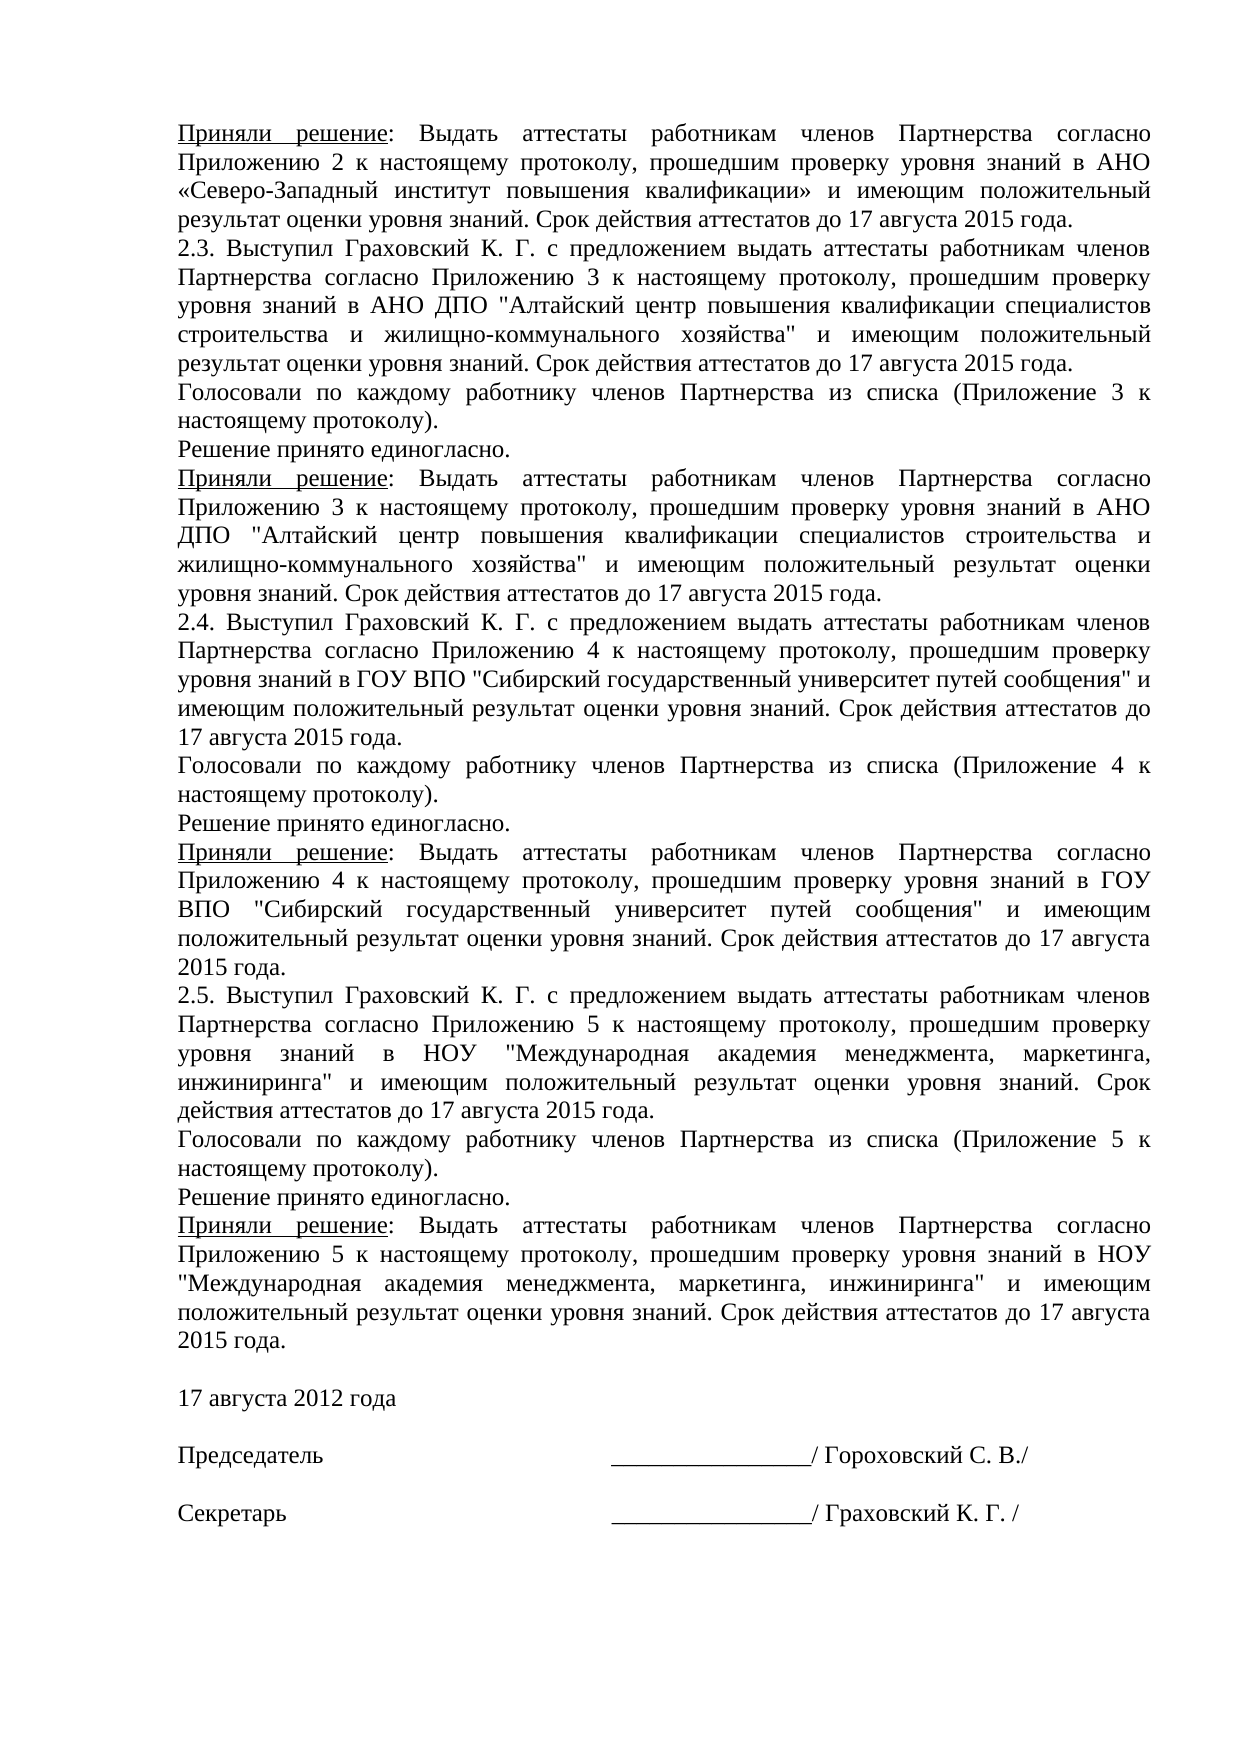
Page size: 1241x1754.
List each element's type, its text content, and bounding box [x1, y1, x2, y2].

text 2.4. Выступил Граховский К. Г. с предложением выдать аттестаты работникам членов Партнерства согласно Приложению 4 к настоящему протоколу, прошедшим проверку уровня знаний в ГОУ ВПО "Сибирский государственный университет путей сообщения" и имеющим положительный результат оценки уровня знаний. Срок действия аттестатов до 17 августа 2015 года. [177, 607, 1152, 751]
text Приняли решение: Выдать аттестаты работникам членов Партнерства согласно Приложению 2 к настоящему протоколу, прошедшим проверку уровня знаний в АНО «Северо-Западный институт повышения квалификации» и имеющим положительный результат оценки уровня знаний. Срок действия аттестатов до 17 августа 2015 года. [177, 118, 1152, 233]
text Голосовали по каждому работнику членов Партнерства из списка (Приложение 5 к настоящему протоколу). [177, 1124, 1152, 1182]
text Приняли решение: Выдать аттестаты работникам членов Партнерства согласно Приложению 4 к настоящему протоколу, прошедшим проверку уровня знаний в ГОУ ВПО "Сибирский государственный университет путей сообщения" и имеющим положительный результат оценки уровня знаний. Срок действия аттестатов до 17 августа 2015 года. [177, 837, 1152, 981]
text Приняли решение: Выдать аттестаты работникам членов Партнерства согласно Приложению 5 к настоящему протоколу, прошедшим проверку уровня знаний в НОУ "Международная академия менеджмента, маркетинга, инжиниринга" и имеющим положительный результат оценки уровня знаний. Срок действия аттестатов до 17 августа 2015 года. [177, 1211, 1152, 1354]
text Решение принято единогласно. [177, 808, 1152, 837]
text Решение принято единогласно. [177, 434, 1152, 463]
text 2.5. Выступил Граховский К. Г. с предложением выдать аттестаты работникам членов Партнерства согласно Приложению 5 к настоящему протоколу, прошедшим проверку уровня знаний в НОУ "Международная академия менеджмента, маркетинга, инжиниринга" и имеющим положительный результат оценки уровня знаний. Срок действия аттестатов до 17 августа 2015 года. [177, 981, 1152, 1124]
text Решение принято единогласно. [177, 1182, 1152, 1211]
text Голосовали по каждому работнику членов Партнерства из списка (Приложение 3 к настоящему протоколу). [177, 377, 1152, 434]
text Председатель ________________/ Гороховский С. В. / [177, 1441, 1152, 1469]
text Голосовали по каждому работнику членов Партнерства из списка (Приложение 4 к настоящему протоколу). [177, 751, 1152, 808]
text 2.3. Выступил Граховский К. Г. с предложением выдать аттестаты работникам членов Партнерства согласно Приложению 3 к настоящему протоколу, прошедшим проверку уровня знаний в АНО ДПО "Алтайский центр повышения квалификации специалистов строительства и жилищно-коммунального хозяйства" и имеющим положительный результат оценки уровня знаний. Срок действия аттестатов до 17 августа 2015 года. [177, 233, 1152, 377]
text Приняли решение: Выдать аттестаты работникам членов Партнерства согласно Приложению 3 к настоящему протоколу, прошедшим проверку уровня знаний в АНО ДПО "Алтайский центр повышения квалификации специалистов строительства и жилищно-коммунального хозяйства" и имеющим положительный результат оценки уровня знаний. Срок действия аттестатов до 17 августа 2015 года. [177, 463, 1152, 607]
text Секретарь ________________/ Граховский К. Г. / [177, 1498, 1152, 1527]
text 17 августа 2012 года [177, 1383, 1152, 1412]
